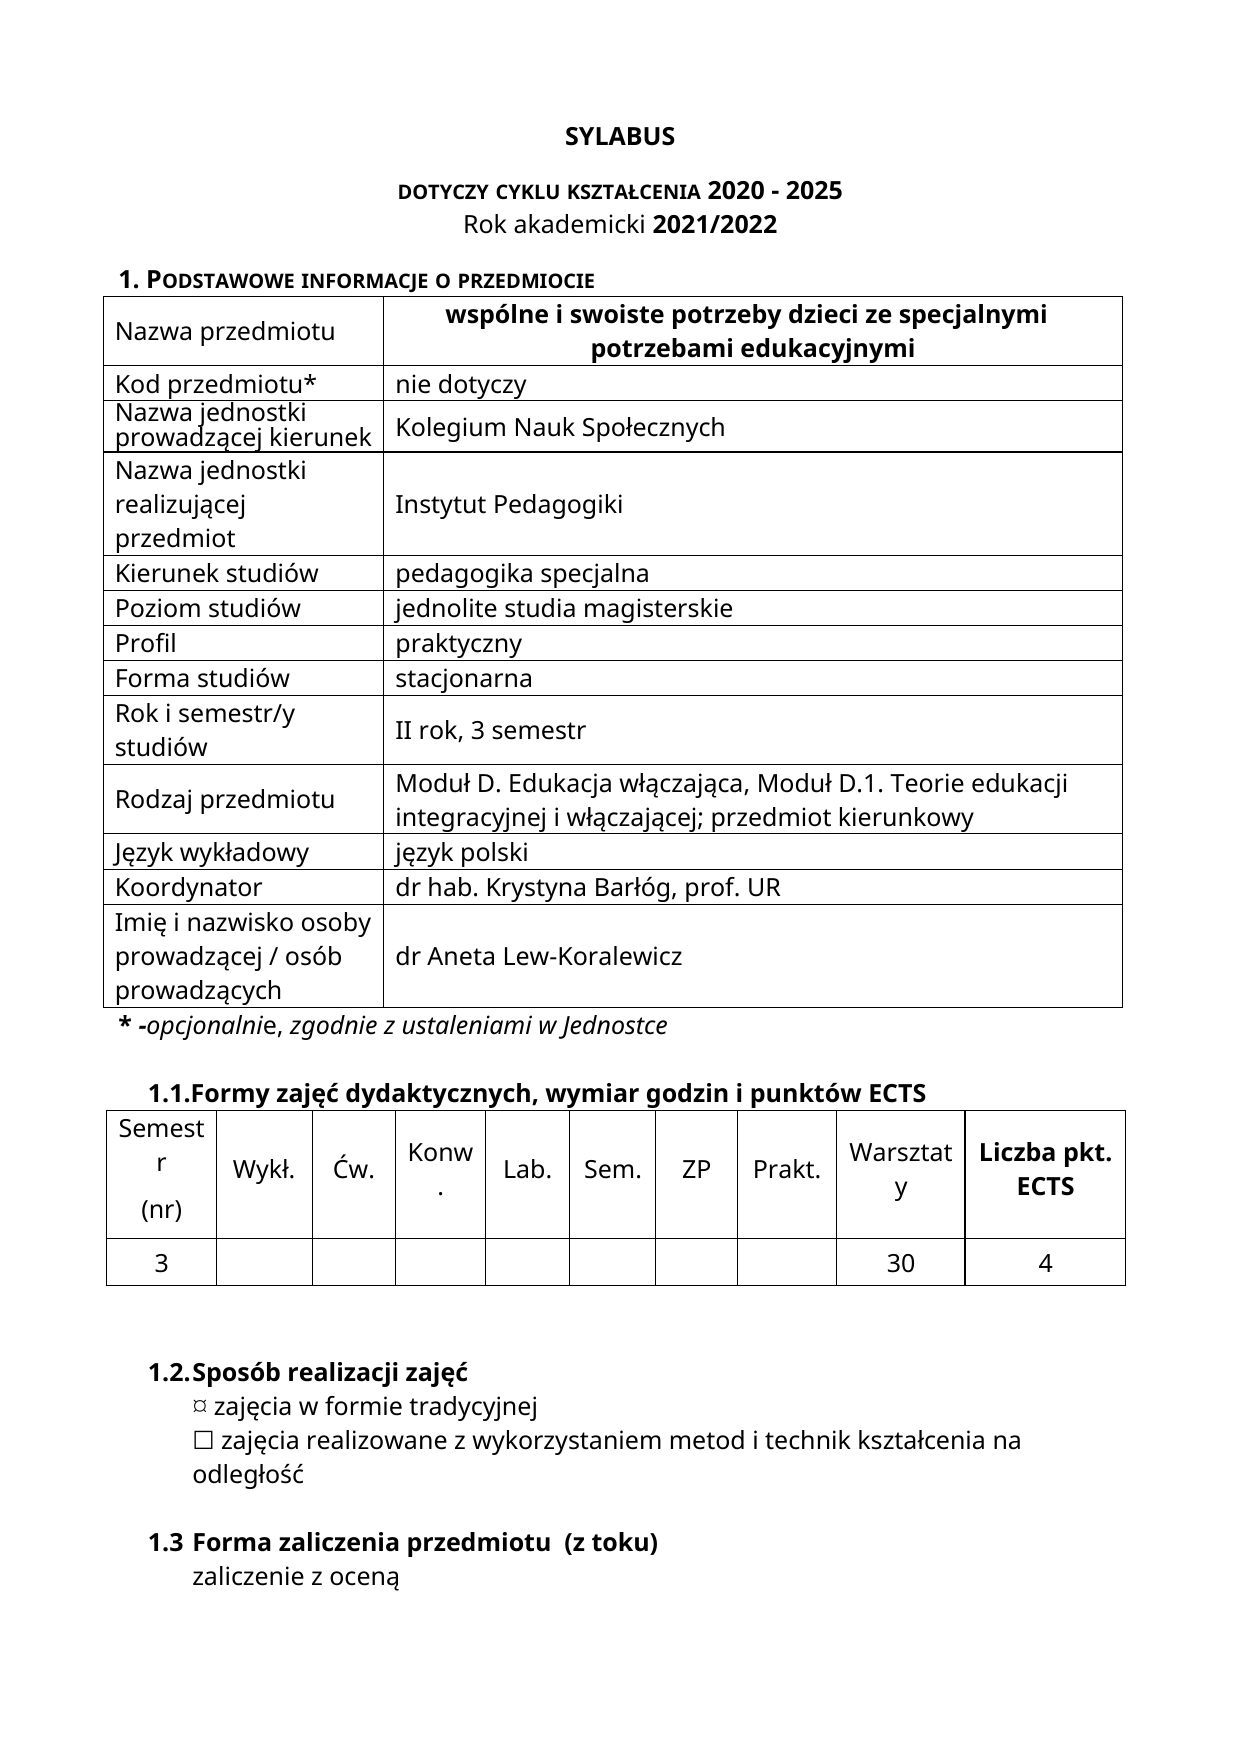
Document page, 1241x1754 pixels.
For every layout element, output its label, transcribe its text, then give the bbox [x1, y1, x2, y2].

text ☐ zajęcia realizowane z wykorzystaniem metod i technik kształcenia na odległość [192, 1423, 1122, 1491]
table_cell Imię i nazwisko osoby prowadzącej / osób prowadzących [104, 905, 383, 1007]
table_cell Rok i semestr/y studiów [104, 696, 383, 764]
table_cell praktyczny [384, 626, 1122, 660]
table_cell 4 [966, 1239, 1125, 1285]
table_cell język polski [384, 834, 1122, 868]
text 1.2. Sposób realizacji zajęć [148, 1354, 1122, 1389]
table_header Prakt. [738, 1111, 836, 1238]
table_cell nie dotyczy [384, 366, 1122, 400]
text * -opcjonalnie, zgodnie z ustaleniami w Jednostce [118, 1008, 1122, 1042]
text Rok akademicki 2021/2022 [118, 207, 1122, 241]
table_cell [486, 1239, 569, 1285]
table_cell Kolegium Nauk Społecznych [384, 401, 1122, 451]
table_cell Rodzaj przedmiotu [104, 765, 383, 833]
table_cell [217, 1239, 312, 1285]
table_cell Moduł D. Edukacja włączająca, Moduł D.1. Teorie edukacji integracyjnej i włączającej; przedmiot kierunkowy [384, 765, 1122, 833]
table_cell [313, 1239, 395, 1285]
table_cell Język wykładowy [104, 834, 383, 868]
table_cell Nazwa jednostki prowadzącej kierunek [104, 401, 383, 451]
table_header Lab. [486, 1111, 569, 1238]
table_cell Kod przedmiotu* [104, 366, 383, 400]
table_cell dr hab. Krystyna Barłóg, prof. UR [384, 870, 1122, 903]
table_cell Kierunek studiów [104, 556, 383, 590]
table_cell Nazwa jednostki realizującej przedmiot [104, 453, 383, 554]
table_cell 3 [107, 1239, 216, 1285]
table_header Sem. [570, 1111, 655, 1238]
text zajęcia w formie tradycyjnej [192, 1389, 1122, 1423]
text zaliczenie z oceną [148, 1559, 1122, 1593]
table_header Konw. [396, 1111, 485, 1238]
text dotyczy cyklu kształcenia 2020 - 2025 [118, 173, 1122, 207]
table_cell [656, 1239, 737, 1285]
table_header Liczba pkt. ECTS [966, 1111, 1125, 1238]
table_cell Poziom studiów [104, 591, 383, 625]
text SYLABUS [118, 118, 1122, 152]
text 1.1.Formy zajęć dydaktycznych, wymiar godzin i punktów ECTS [148, 1076, 1122, 1110]
table_cell jednolite studia magisterskie [384, 591, 1122, 625]
table_cell Forma studiów [104, 661, 383, 695]
table_cell [570, 1239, 655, 1285]
table_header wspólne i swoiste potrzeby dzieci ze specjalnymi potrzebami edukacyjnymi [384, 297, 1122, 365]
table_cell dr Aneta Lew-Koralewicz [384, 905, 1122, 1007]
table_cell Koordynator [104, 870, 383, 903]
table_header Warsztaty [837, 1111, 964, 1238]
text 1.3 Forma zaliczenia przedmiotu (z toku) [148, 1525, 1122, 1559]
table_cell II rok, 3 semestr [384, 696, 1122, 764]
table_cell [738, 1239, 836, 1285]
table_cell pedagogika specjalna [384, 556, 1122, 590]
table_header ZP [656, 1111, 737, 1238]
table_cell Instytut Pedagogiki [384, 453, 1122, 554]
table_cell Profil [104, 626, 383, 660]
table_header Ćw. [313, 1111, 395, 1238]
table_cell 30 [837, 1239, 964, 1285]
text 1. Podstawowe informacje o przedmiocie [118, 262, 1122, 296]
table_header Semestr (nr) [107, 1111, 216, 1238]
table_header Nazwa przedmiotu [104, 297, 383, 365]
table_header Wykł. [217, 1111, 312, 1238]
table_cell [396, 1239, 485, 1285]
table_cell stacjonarna [384, 661, 1122, 695]
